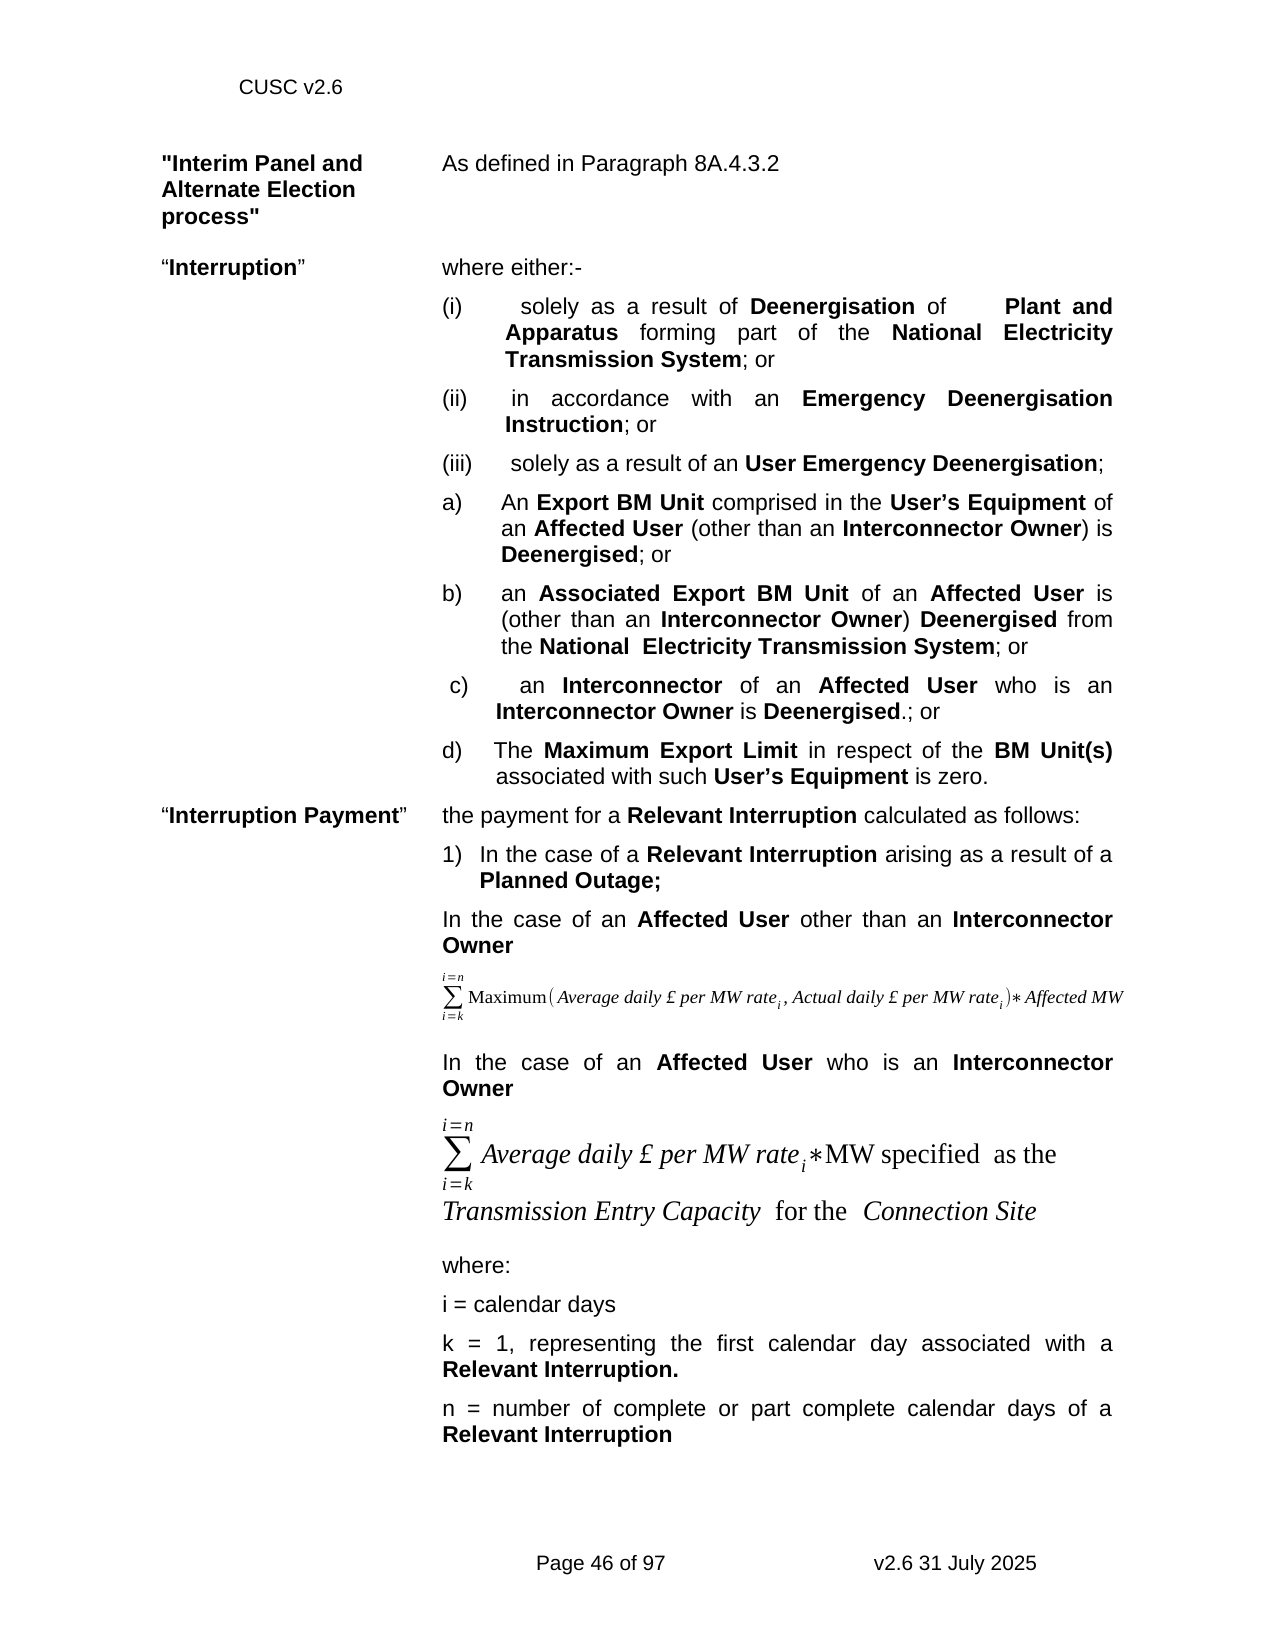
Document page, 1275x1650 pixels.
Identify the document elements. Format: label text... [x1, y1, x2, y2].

table_cell where either:- (i) solely as a result of Deenergisation of Plant and Apparatus forming part of the National Electricity Transmission System; or (ii) in accordance with an Emergency Deenergisation Instruction; or (iii) solely as a result of an User Emergency Deenergisation; An Export BM Unit comprised in the User’s Equipment of an Affected User (other than an Interconnector Owner) is Deenergised; or an Associated Export BM Unit of an Affected User is (other than an Interconnector Owner) Deenergised from the National Electricity Transmission System; or c) an Interconnector of an Affected User who is an Interconnector Owner is Deenergised.; or d) The Maximum Export Limit in respect of the BM Unit(s) associated with such User’s Equipment is zero. [431, 254, 1124, 802]
table_cell "Interim Panel and Alternate Election process" [150, 150, 431, 254]
table_cell As defined in Paragraph 8A.4.3.2 [431, 150, 1124, 254]
table_cell “Interruption” [150, 254, 431, 802]
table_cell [150, 802, 431, 1460]
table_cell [431, 802, 1124, 1460]
